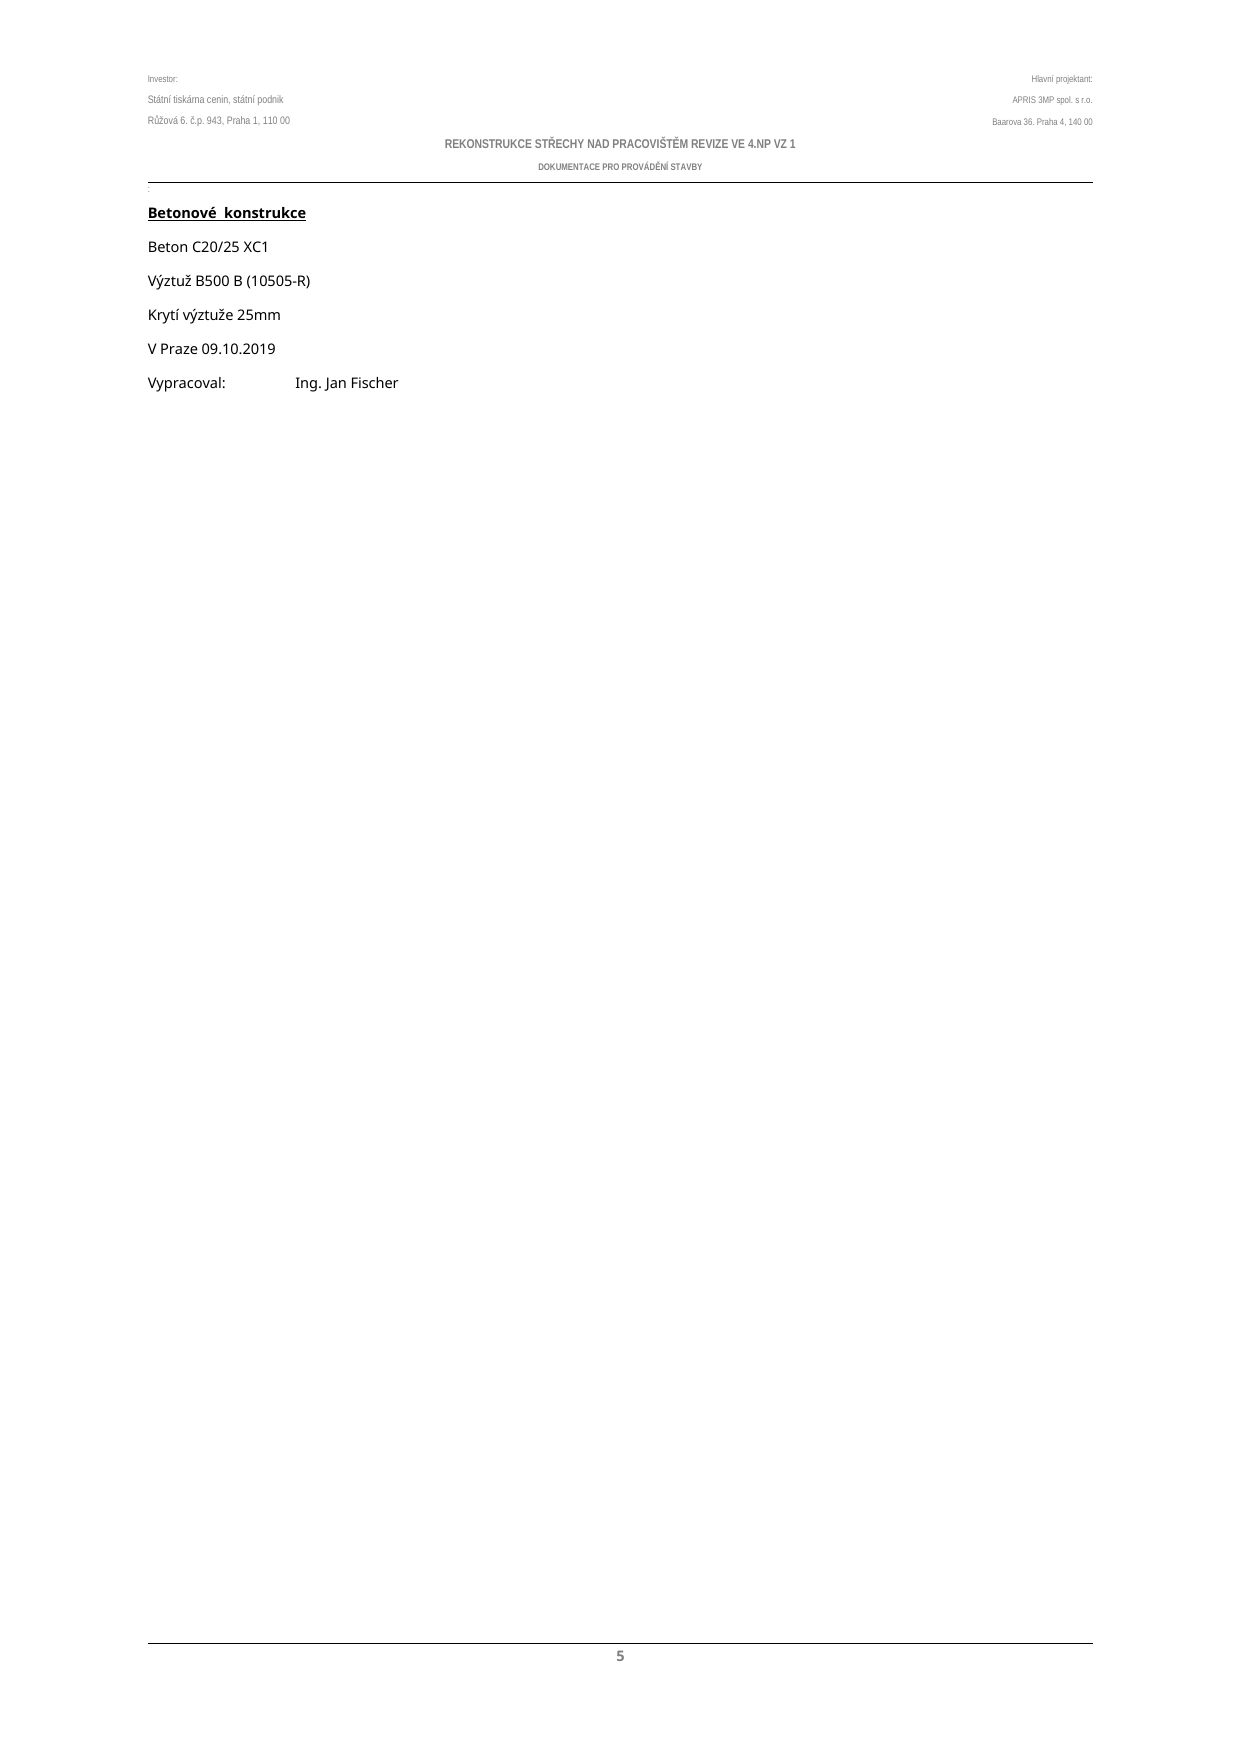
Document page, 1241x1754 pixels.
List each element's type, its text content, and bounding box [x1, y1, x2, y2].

text Betonové konstrukce [148, 203, 1093, 237]
text Beton C20/25 XC1 [148, 237, 1093, 271]
text Výztuž B500 B (10505-R) [148, 271, 1093, 305]
text Krytí výztuže 25mm [148, 305, 1093, 339]
text Vypracoval: Ing. Jan Fischer [148, 373, 1093, 407]
text V Praze 09.10.2019 [148, 339, 1093, 373]
